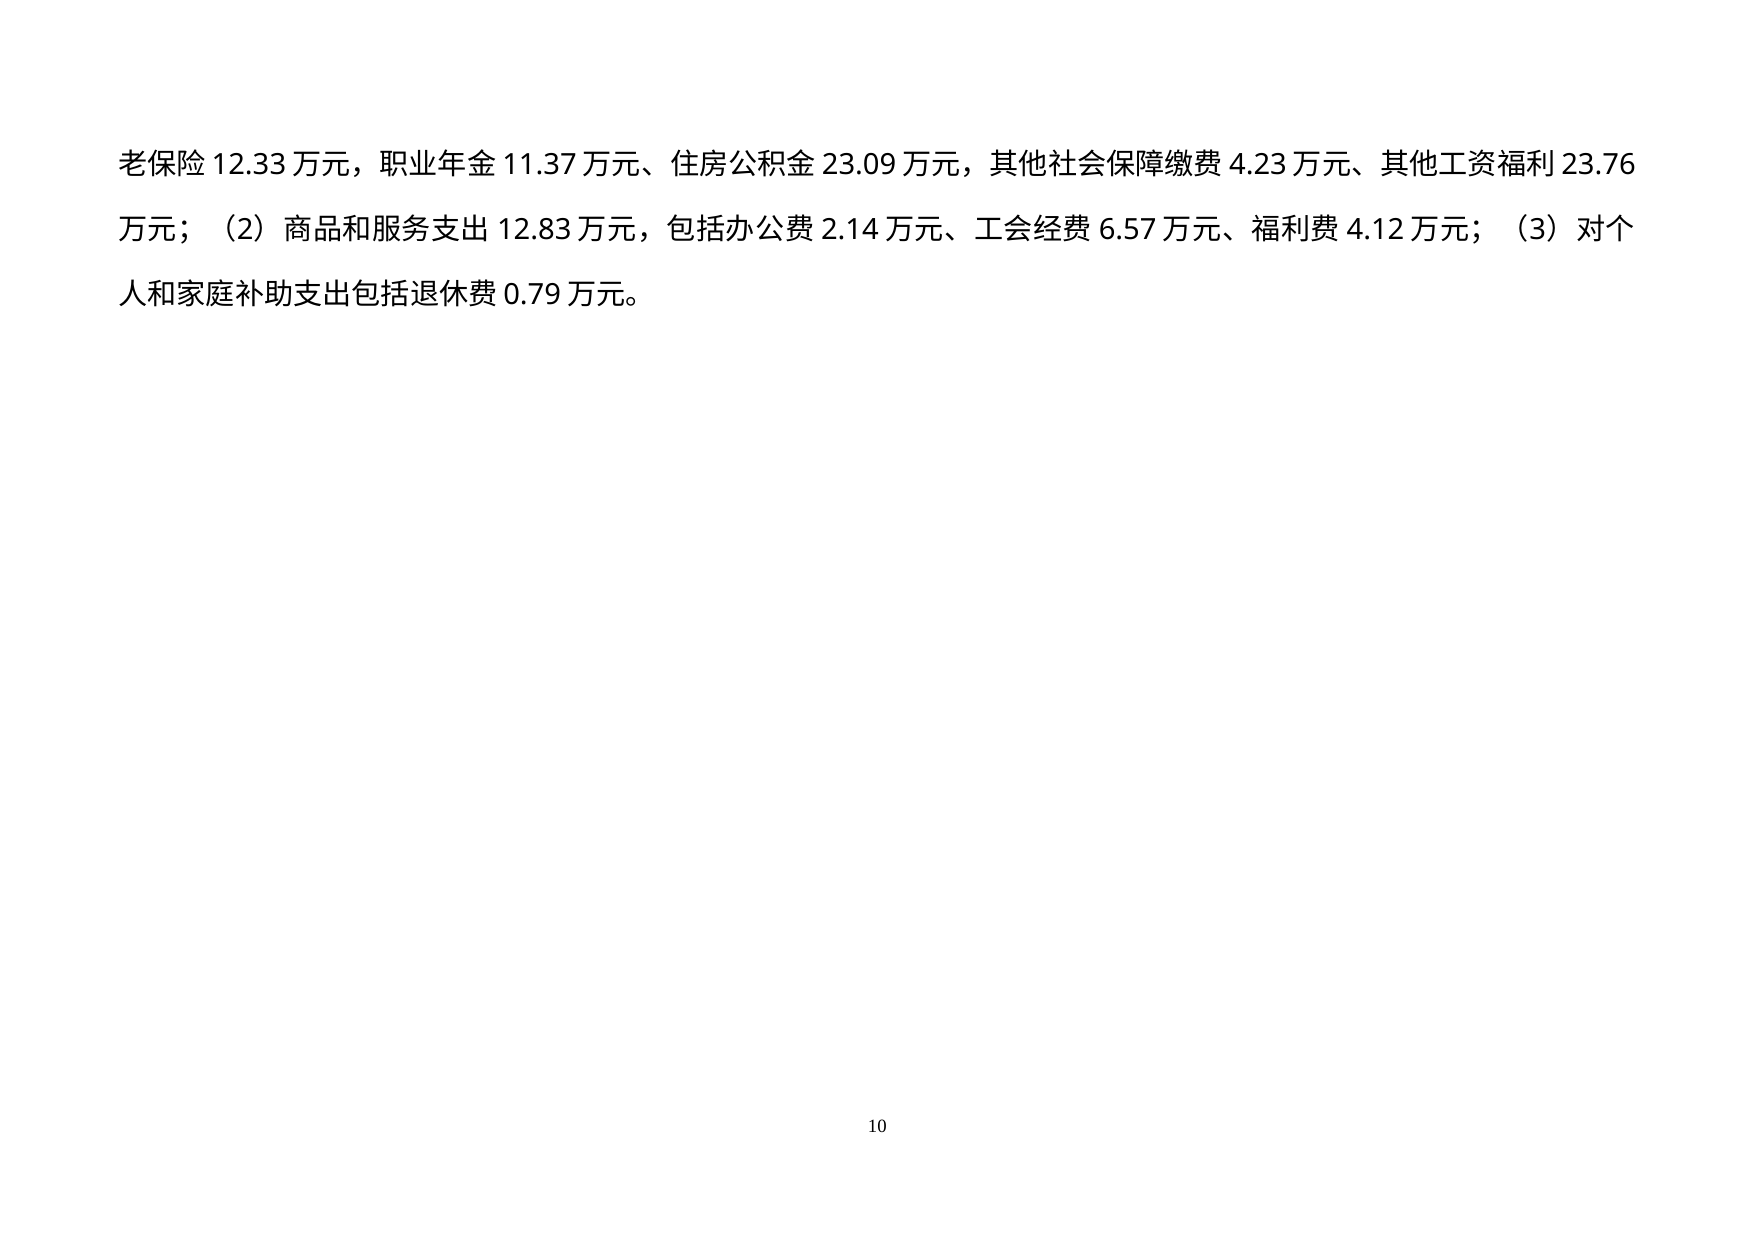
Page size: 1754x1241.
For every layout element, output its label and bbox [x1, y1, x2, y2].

text [118, 129, 1636, 324]
